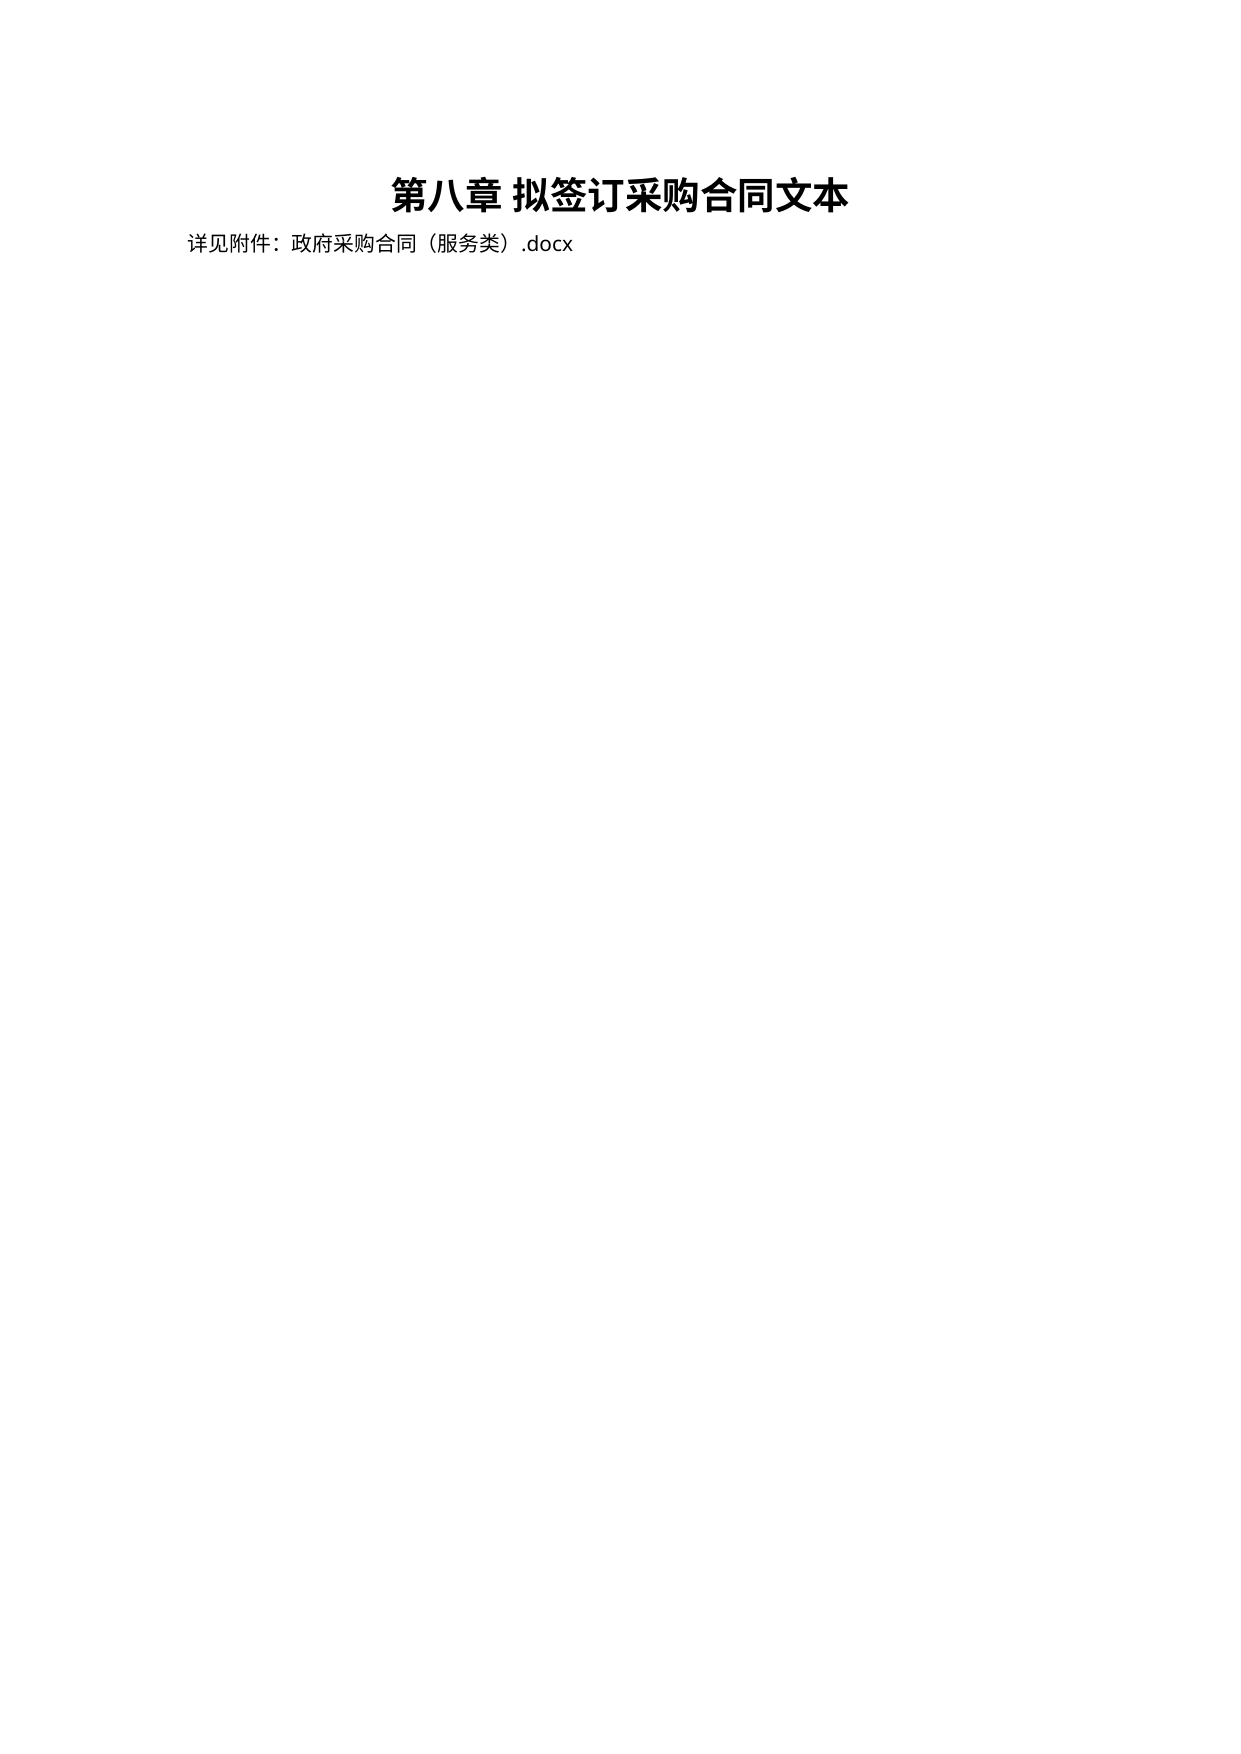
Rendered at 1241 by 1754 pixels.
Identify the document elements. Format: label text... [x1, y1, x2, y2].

text 详见附件：政府采购合同（服务类）.docx [187, 227, 1053, 259]
text 第八章 拟签订采购合同文本 [187, 162, 1053, 227]
